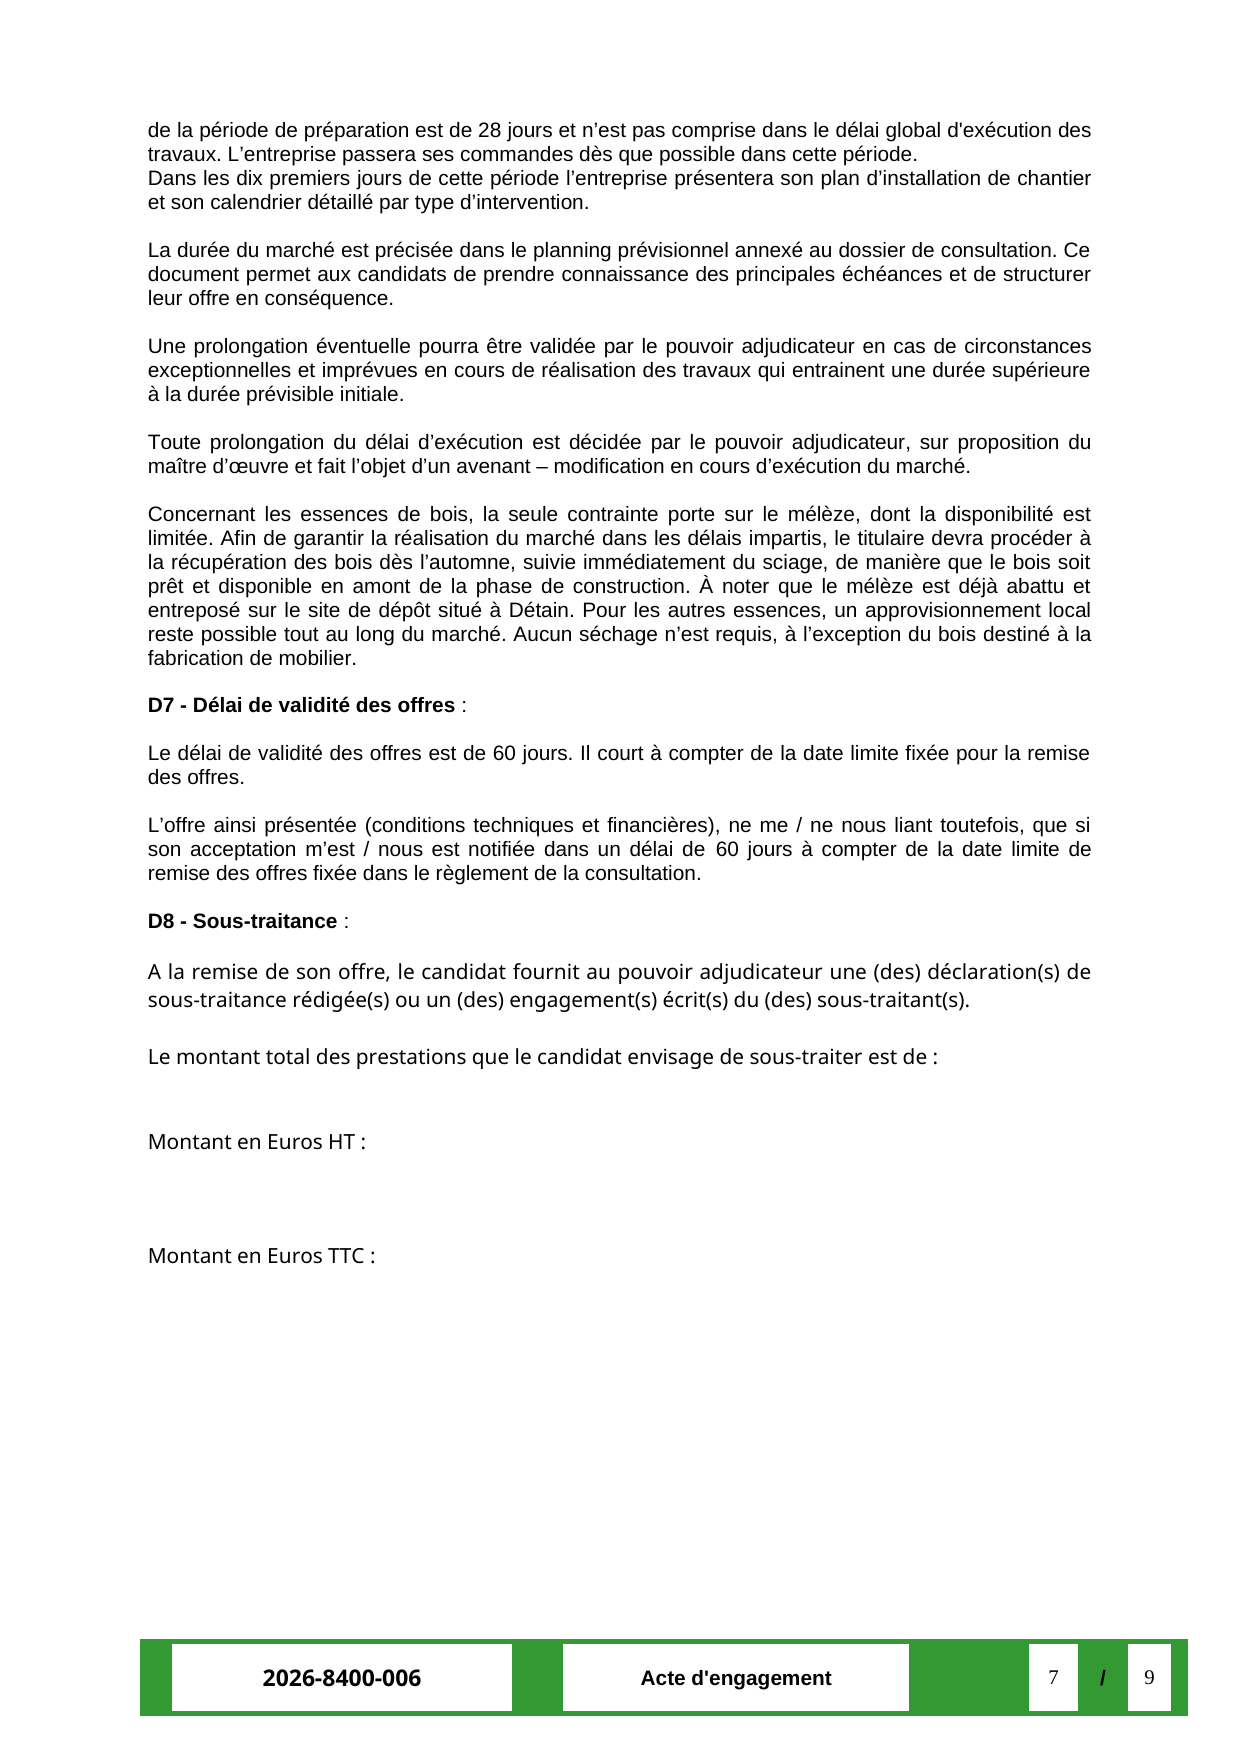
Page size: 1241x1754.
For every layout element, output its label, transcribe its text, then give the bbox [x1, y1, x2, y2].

text D7 - Délai de validité des offres : [148, 693, 1093, 717]
text Dans les dix premiers jours de cette période l’entreprise présentera son plan d’installation de chantier et son calendrier détaillé par type d’intervention. [148, 166, 1093, 214]
text Le montant total des prestations que le candidat envisage de sous-traiter est de : [148, 1042, 1093, 1071]
text D8 - Sous-traitance : [148, 909, 1093, 933]
text Montant en Euros TTC : [148, 1241, 1093, 1269]
text Toute prolongation du délai d’exécution est décidée par le pouvoir adjudicateur, sur proposition du maître d’œuvre et fait l’objet d’un avenant – modification en cours d’exécution du marché. [148, 430, 1093, 478]
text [148, 118, 1093, 166]
text Le délai de validité des offres est de 60 jours. Il court à compter de la date limite fixée pour la remise des offres. [148, 741, 1093, 789]
text A la remise de son offre, le candidat fournit au pouvoir adjudicateur une (des) déclaration(s) de sous-traitance rédigée(s) ou un (des) engagement(s) écrit(s) du (des) sous-traitant(s). [148, 957, 1093, 1014]
text La durée du marché est précisée dans le planning prévisionnel annexé au dossier de consultation. Ce document permet aux candidats de prendre connaissance des principales échéances et de structurer leur offre en conséquence. [148, 238, 1093, 310]
text Montant en Euros HT : [148, 1127, 1093, 1156]
text L’offre ainsi présentée (conditions techniques et financières), ne me / ne nous liant toutefois, que si son acceptation m’est / nous est notifiée dans un délai de 60 jours à compter de la date limite de remise des offres fixée dans le règlement de la consultation. [148, 813, 1093, 885]
text Concernant les essences de bois, la seule contrainte porte sur le mélèze, dont la disponibilité est limitée. Afin de garantir la réalisation du marché dans les délais impartis, le titulaire devra procéder à la récupération des bois dès l’automne, suivie immédiatement du sciage, de manière que le bois soit prêt et disponible en amont de la phase de construction. À noter que le mélèze est déjà abattu et entreposé sur le site de dépôt situé à Détain. Pour les autres essences, un approvisionnement local reste possible tout au long du marché. Aucun séchage n’est requis, à l’exception du bois destiné à la fabrication de mobilier. [148, 502, 1093, 669]
text Une prolongation éventuelle pourra être validée par le pouvoir adjudicateur en cas de circonstances exceptionnelles et imprévues en cours de réalisation des travaux qui entrainent une durée supérieure à la durée prévisible initiale. [148, 334, 1093, 406]
